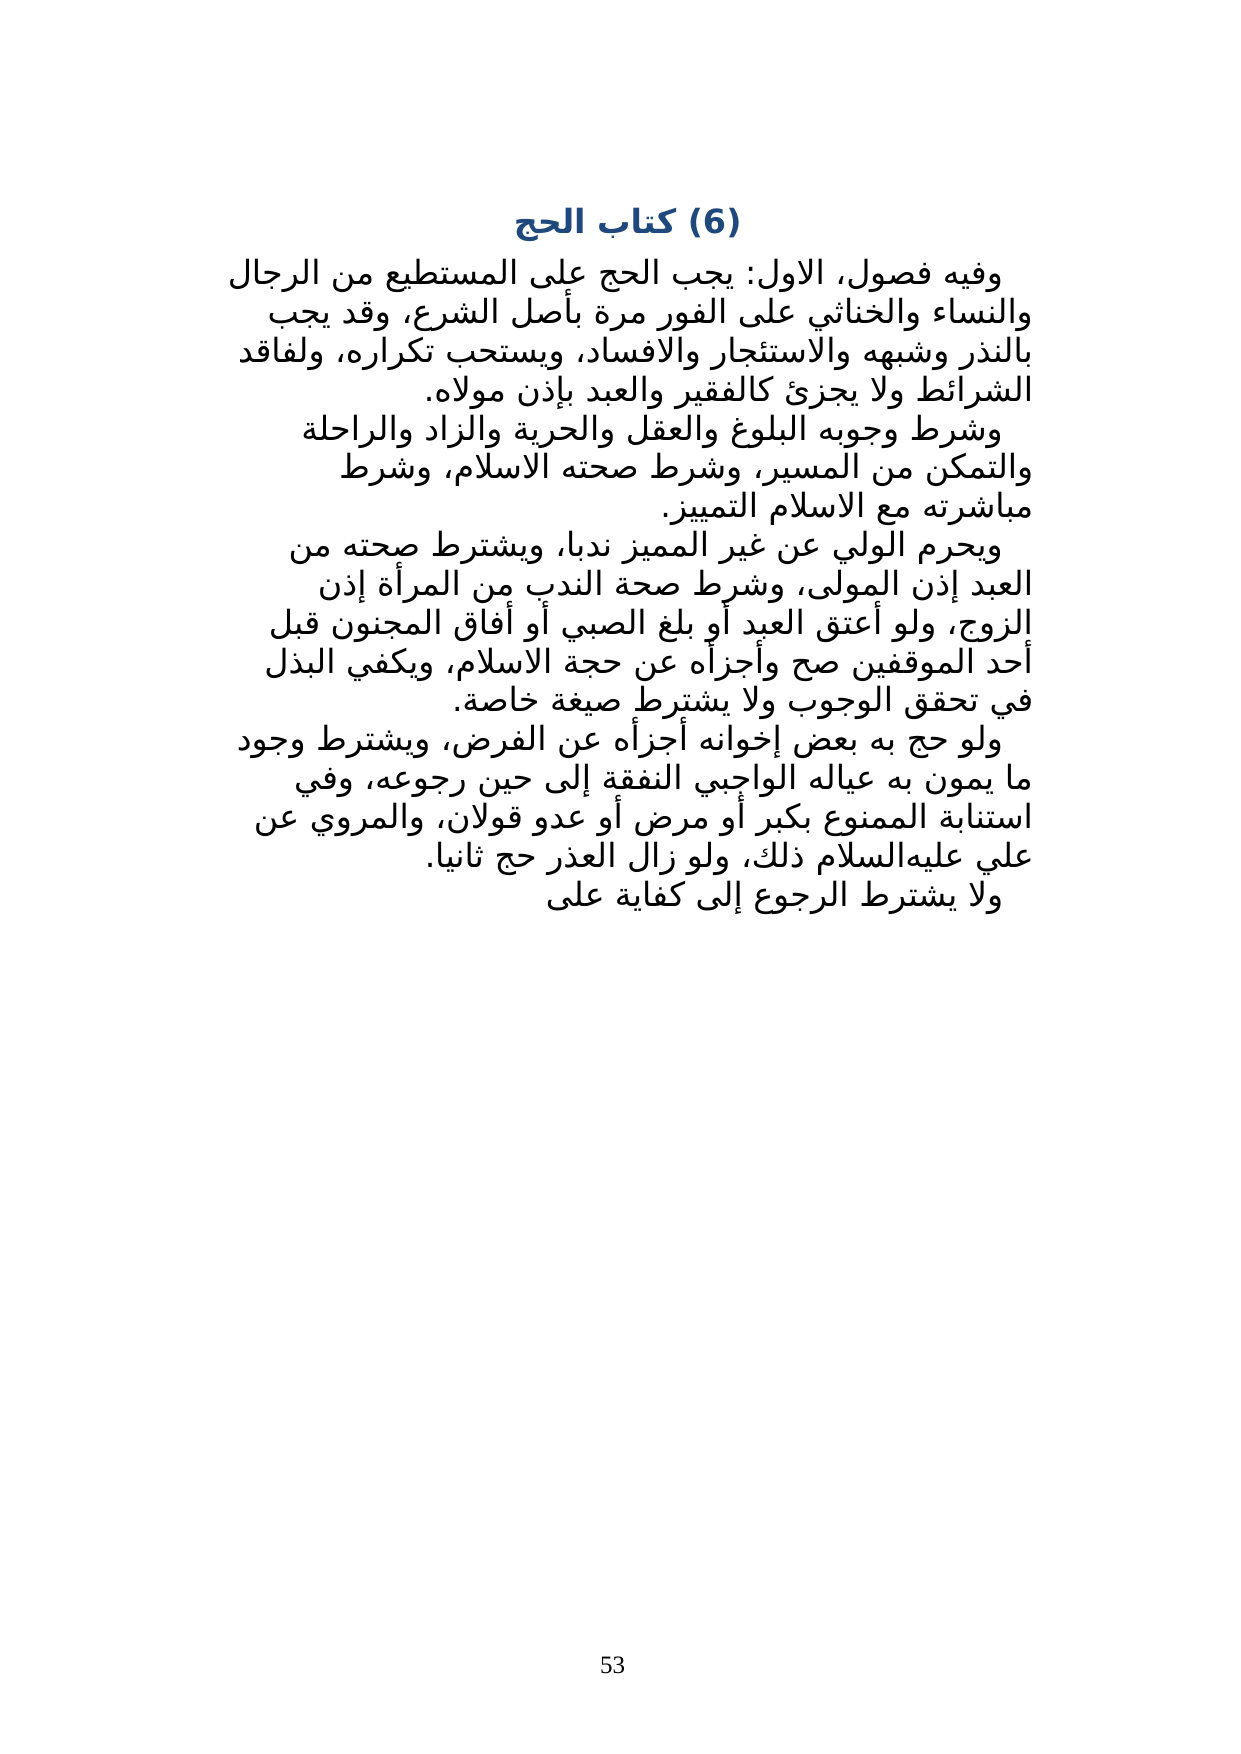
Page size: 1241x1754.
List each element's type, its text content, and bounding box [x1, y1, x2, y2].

text وفيه فصول، الاول: يجب الحج على المستطيع من الرجال والنساء والخناثي على الفور مرة بأصل الشرع، وقد يجب بالنذر وشبهه والاستئجار والافساد، ويستحب تكراره، ولفاقد الشرائط ولا يجزئ كالفقير والعبد بإذن مولاه. [222, 253, 1033, 409]
text ويحرم الولي عن غير المميز ندبا، ويشترط صحته من العبد إذن المولى، وشرط صحة الندب من المرأة إذن الزوج، ولو أعتق العبد أو بلغ الصبي أو أفاق المجنون قبل أحد الموقفين صح وأجزأه عن حجة الاسلام، ويكفي البذل في تحقق الوجوب ولا يشترط صيغة خاصة. [222, 526, 1033, 720]
subtitle (6) كتاب الحج [222, 202, 1033, 241]
text ولو حج به بعض إخوانه أجزأه عن الفرض، ويشترط وجود ما يمون به عياله الواجبي النفقة إلى حين رجوعه، وفي استنابة الممنوع بكبر أو مرض أو عدو قولان، والمروي عن علي عليه‌السلام ذلك، ولو زال العذر حج ثانيا. [222, 720, 1033, 875]
text ولا يشترط الرجوع إلى كفاية على [222, 875, 1033, 914]
text وشرط وجوبه البلوغ والعقل والحرية والزاد والراحلة والتمكن من المسير، وشرط صحته الاسلام، وشرط مباشرته مع الاسلام التمييز. [222, 409, 1033, 526]
